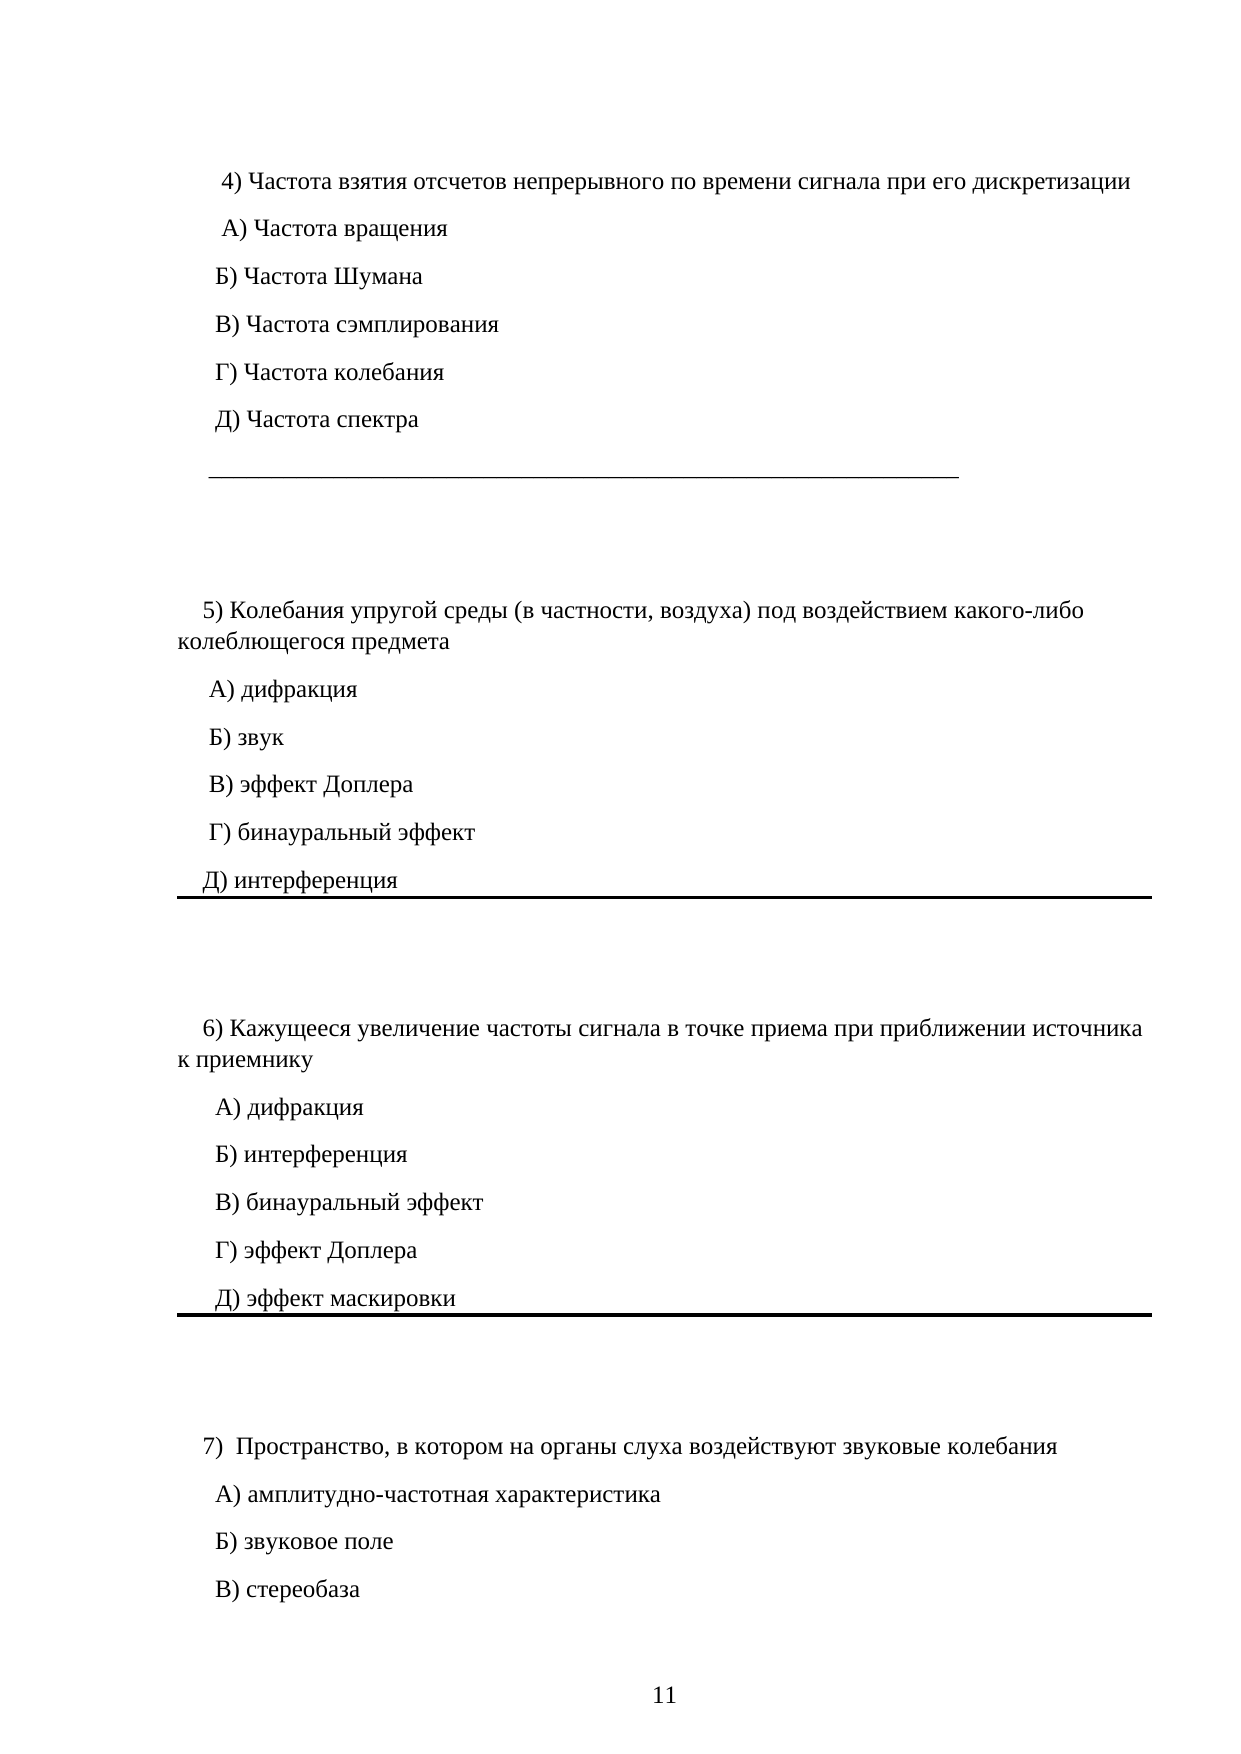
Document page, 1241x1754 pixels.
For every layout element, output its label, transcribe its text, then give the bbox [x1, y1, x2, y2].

text 4) Частота взятия отсчетов непрерывного по времени сигнала при его дискретизации [177, 166, 1152, 194]
text А) дифракция [177, 1092, 1152, 1121]
text Б) Частота Шумана [177, 261, 1152, 290]
text А) Частота вращения [177, 213, 1152, 242]
text Д) Частота спектра [177, 404, 1152, 433]
text В) бинауральный эффект [177, 1187, 1152, 1216]
text А) дифракция [177, 674, 1152, 703]
text Д) эффект маскировки [177, 1283, 1152, 1313]
text Б) звуковое поле [177, 1526, 1152, 1555]
text Г) бинауральный эффект [177, 817, 1152, 846]
text В) эффект Доплера [177, 769, 1152, 798]
text 6) Кажущееся увеличение частоты сигнала в точке приема при приближении источника к приемнику [177, 1013, 1152, 1073]
text ____________________________________________________________ [177, 452, 1152, 481]
text Б) звук [177, 722, 1152, 750]
text 5) Колебания упругой среды (в частности, воздуха) под воздействием какого-либо колеблющегося предмета [177, 595, 1152, 655]
text Г) эффект Доплера [177, 1235, 1152, 1264]
text Б) интерференция [177, 1139, 1152, 1168]
text 7) Пространство, в котором на органы слуха воздействуют звуковые колебания [177, 1431, 1152, 1460]
text В) стереобаза [177, 1574, 1152, 1603]
text А) амплитудно-частотная характеристика [177, 1479, 1152, 1507]
text Д) интерференция [177, 865, 1152, 896]
text В) Частота сэмплирования [177, 309, 1152, 338]
text Г) Частота колебания [177, 357, 1152, 385]
